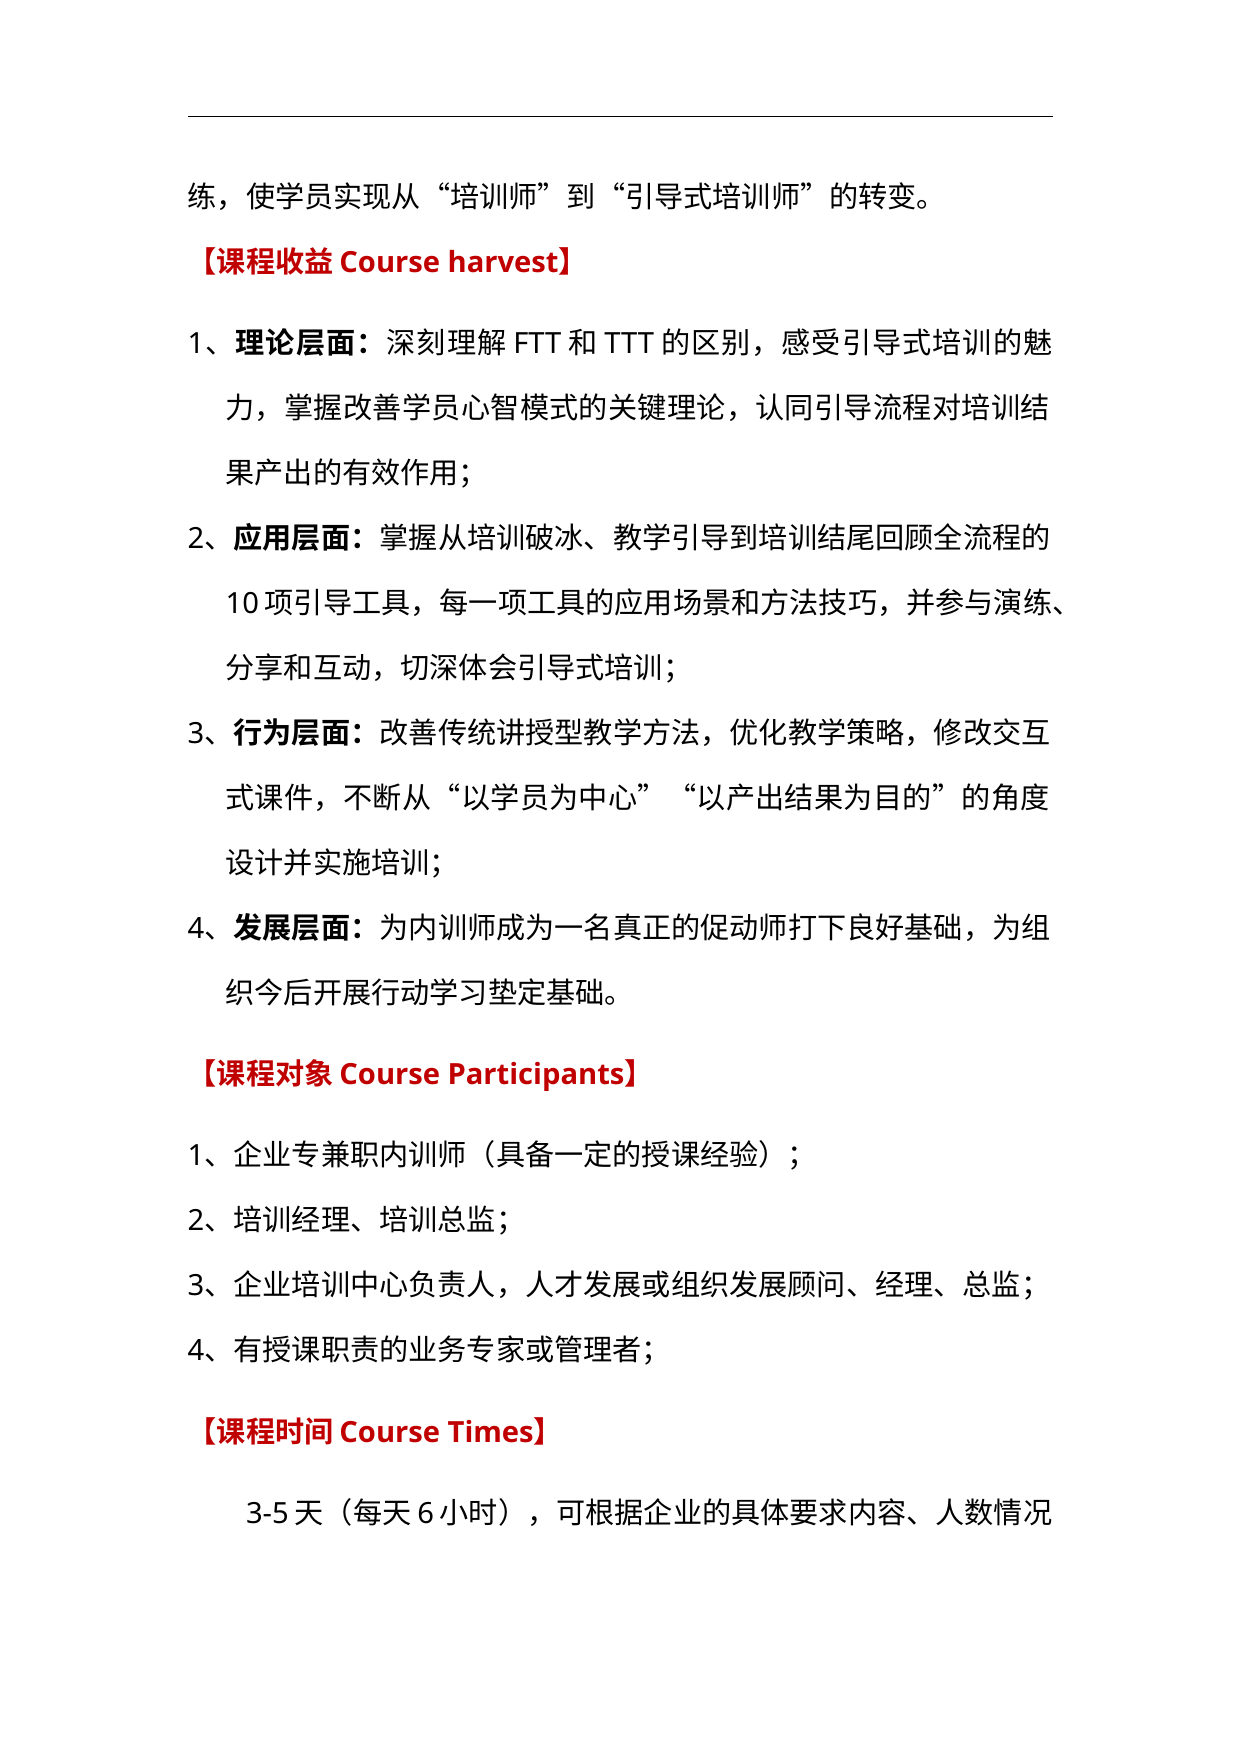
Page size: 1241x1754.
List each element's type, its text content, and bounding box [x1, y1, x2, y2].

text 3、行为层面：改善传统讲授型教学方法，优化教学策略，修改交互式课件，不断从“以学员为中心”“以产出结果为目的”的角度设计并实施培训； [187, 698, 1053, 893]
text 【课程对象Course Participants】 [187, 1039, 1053, 1104]
text 2、应用层面：掌握从培训破冰、教学引导到培训结尾回顾全流程的10项引导工具，每一项工具的应用场景和方法技巧，并参与演练、分享和互动，切深体会引导式培训； [187, 503, 1053, 698]
text 2、培训经理、培训总监； [187, 1186, 1053, 1251]
text 4、发展层面：为内训师成为一名真正的促动师打下良好基础，为组织今后开展行动学习垫定基础。 [187, 893, 1053, 1023]
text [187, 162, 1053, 227]
text 【课程收益Course harvest】 [187, 227, 1053, 292]
text 3、企业培训中心负责人，人才发展或组织发展顾问、经理、总监； [187, 1251, 1053, 1316]
text 4、有授课职责的业务专家或管理者； [187, 1316, 1053, 1381]
text 1、理论层面：深刻理解FTT和TTT的区别，感受引导式培训的魅力，掌握改善学员心智模式的关键理论，认同引导流程对培训结果产出的有效作用； [187, 308, 1053, 503]
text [187, 1478, 1053, 1543]
text 1、企业专兼职内训师（具备一定的授课经验）； [187, 1121, 1053, 1186]
text 【课程时间Course Times】 [187, 1397, 1053, 1462]
